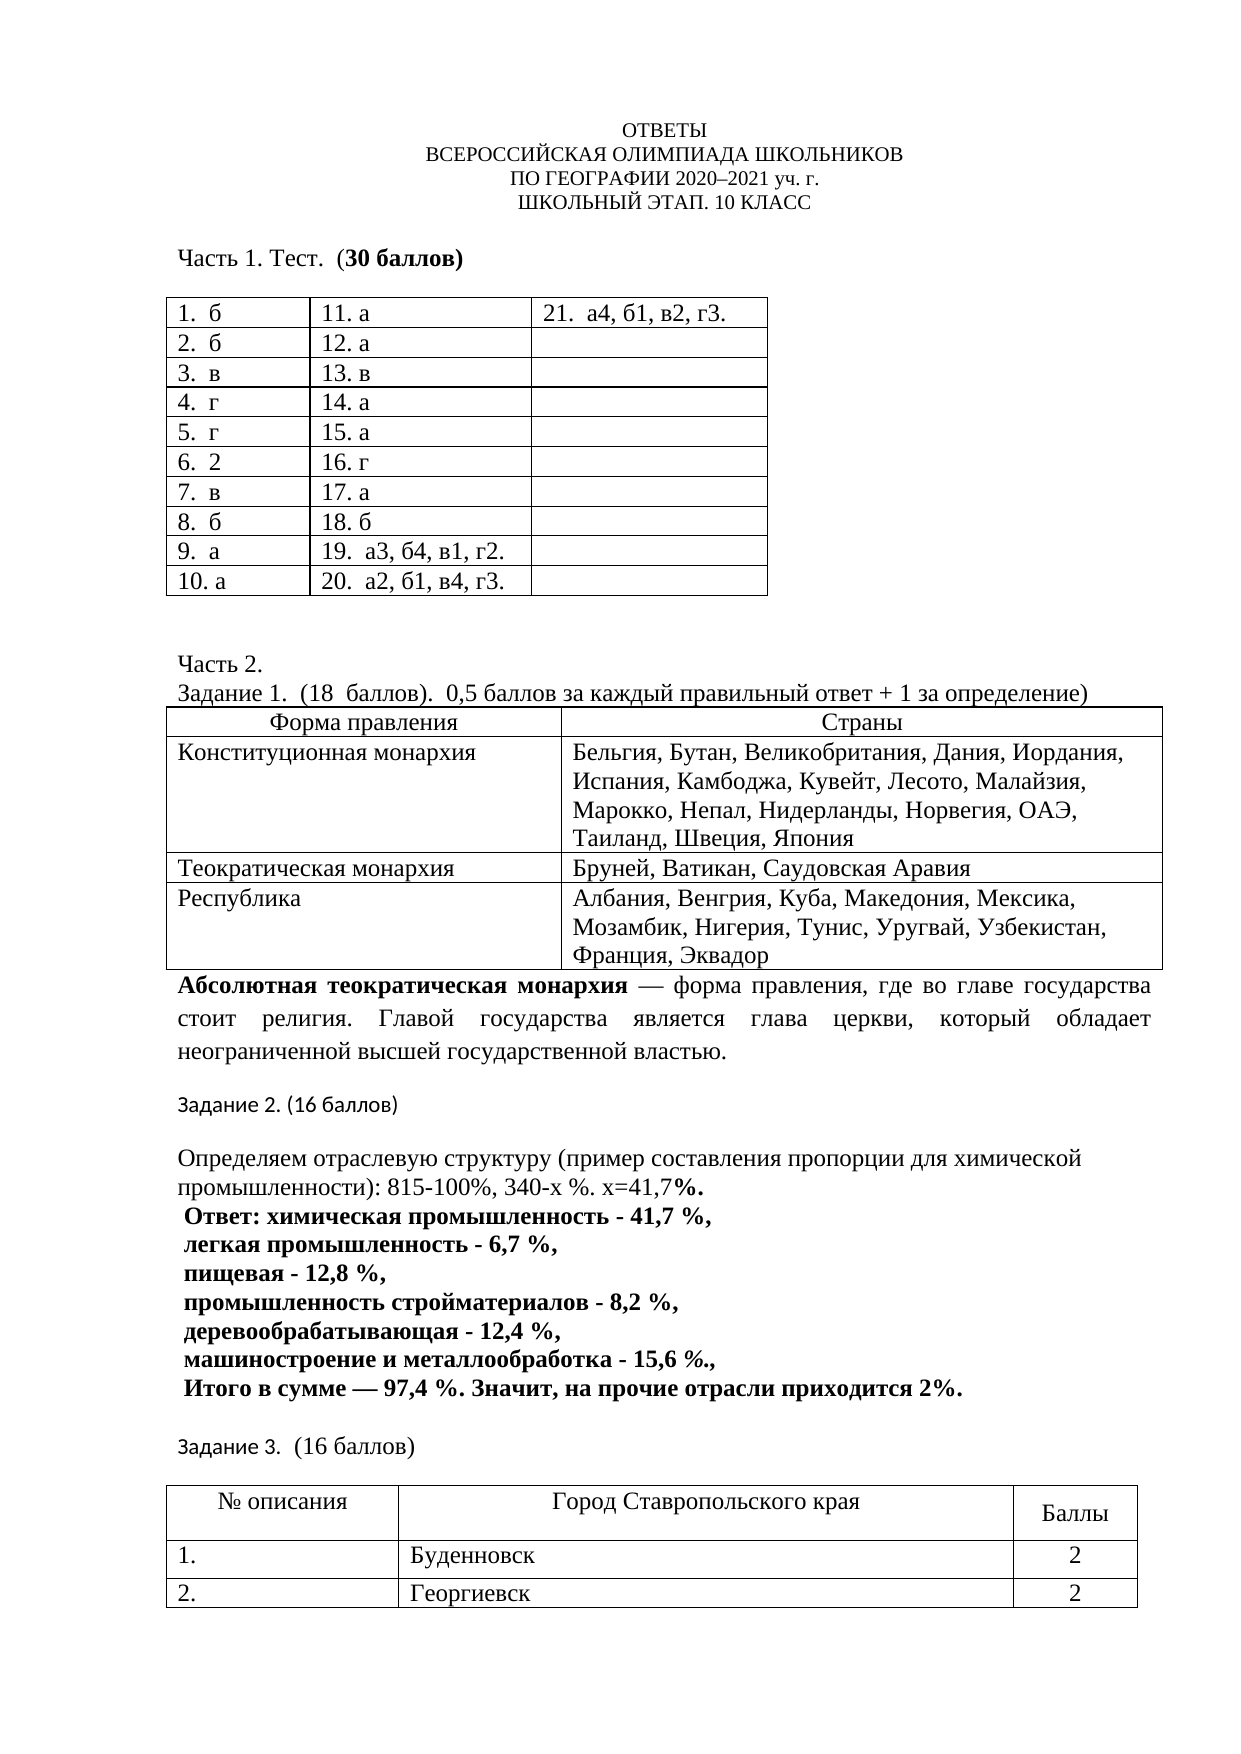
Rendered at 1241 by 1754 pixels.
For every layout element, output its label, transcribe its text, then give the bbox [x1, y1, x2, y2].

text деревообрабатывающая - 12,4 %, [177, 1316, 1152, 1344]
text Итого в сумме — 97,4 %. Значит, на прочие отрасли приходится 2%. [177, 1373, 1152, 1402]
table_cell 1. [167, 1541, 398, 1577]
table_cell 5. г [167, 417, 309, 446]
text ОТВЕТЫ [177, 118, 1152, 142]
text Абсолютная теократическая монархия — форма правления, где во главе государства стоит религия. Главой государства является глава церкви, который обладает неограниченной высшей государственной властью. [177, 970, 1152, 1065]
table_cell [532, 536, 767, 565]
table_cell Республика [167, 883, 561, 969]
table_cell 18. б [311, 507, 531, 535]
table_header 11. а [311, 298, 531, 327]
table_cell Бруней, Ватикан, Саудовская Аравия [562, 853, 1162, 882]
table_header Город Ставропольского края [399, 1486, 1013, 1539]
table_cell [532, 328, 767, 357]
text ШКОЛЬНЫЙ ЭТАП. 10 КЛАСС [177, 190, 1152, 214]
text Часть 1. Тест. (30 баллов) [177, 243, 1152, 272]
table_cell 4. г [167, 388, 309, 416]
text машиностроение и металлообработка - 15,6 %., [177, 1344, 1152, 1373]
table_cell [532, 447, 767, 476]
table_header Форма правления [167, 708, 561, 736]
text ПО ГЕОГРАФИИ 2020–2021 уч. г. [177, 166, 1152, 190]
table_cell 2 [1014, 1541, 1137, 1577]
table_cell [532, 358, 767, 386]
table_cell 8. б [167, 507, 309, 535]
table_cell 2. б [167, 328, 309, 357]
text Задание 2. (16 баллов) [177, 1090, 1152, 1118]
text Ответ: химическая промышленность - 41,7 %, [177, 1201, 1152, 1229]
table_cell 9. а [167, 536, 309, 565]
text промышленность стройматериалов - 8,2 %, [177, 1287, 1152, 1316]
table_cell 16. г [311, 447, 531, 476]
table_cell [532, 417, 767, 446]
table_header 1. б [167, 298, 309, 327]
table_cell [532, 566, 767, 595]
table_cell 2 [1014, 1579, 1137, 1607]
table_cell 15. а [311, 417, 531, 446]
table_cell [532, 507, 767, 535]
text Часть 2. [177, 649, 1152, 678]
table_cell 7. в [167, 477, 309, 506]
text Определяем отраслевую структуру (пример составления пропорции для химической промышленности): 815-100%, 340-х %. х=41,7%. [177, 1143, 1152, 1201]
text Задание 1. (18 баллов). 0,5 баллов за каждый правильный ответ + 1 за определение) [177, 678, 1152, 706]
table_header Страны [562, 708, 1162, 736]
table_cell Бельгия, Бутан, Великобритания, Дания, Иордания, Испания, Камбоджа, Кувейт, Лесото, Малайзия, Марокко, Непал, Нидерланды, Норвегия, ОАЭ, Таиланд, Швеция, Япония [562, 737, 1162, 852]
table_header Баллы [1014, 1486, 1137, 1539]
table_cell 17. а [311, 477, 531, 506]
table_cell 6. 2 [167, 447, 309, 476]
table_header 21. а4, б1, в2, г3. [532, 298, 767, 327]
table_cell 12. а [311, 328, 531, 357]
table_header № описания [167, 1486, 398, 1539]
table_cell Албания, Венгрия, Куба, Македония, Мексика, Мозамбик, Нигерия, Тунис, Уругвай, Узбекистан, Франция, Эквадор [562, 883, 1162, 969]
table_cell 3. в [167, 358, 309, 386]
table_cell 10. а [167, 566, 309, 595]
text легкая промышленность - 6,7 %, [177, 1229, 1152, 1258]
table_cell 20. а2, б1, в4, г3. [311, 566, 531, 595]
table_cell 19. а3, б4, в1, г2. [311, 536, 531, 565]
text ВСЕРОССИЙСКАЯ ОЛИМПИАДА ШКОЛЬНИКОВ [177, 142, 1152, 166]
table_cell 13. в [311, 358, 531, 386]
text Задание 3. (16 баллов) [177, 1431, 1152, 1460]
table_cell 2. [167, 1579, 398, 1607]
table_cell Теократическая монархия [167, 853, 561, 882]
table_cell [532, 477, 767, 506]
table_cell [532, 388, 767, 416]
table_cell Буденновск [399, 1541, 1013, 1577]
text пищевая - 12,8 %, [177, 1258, 1152, 1287]
table_cell Георгиевск [399, 1579, 1013, 1607]
table_cell 14. а [311, 388, 531, 416]
table_cell Конституционная монархия [167, 737, 561, 852]
